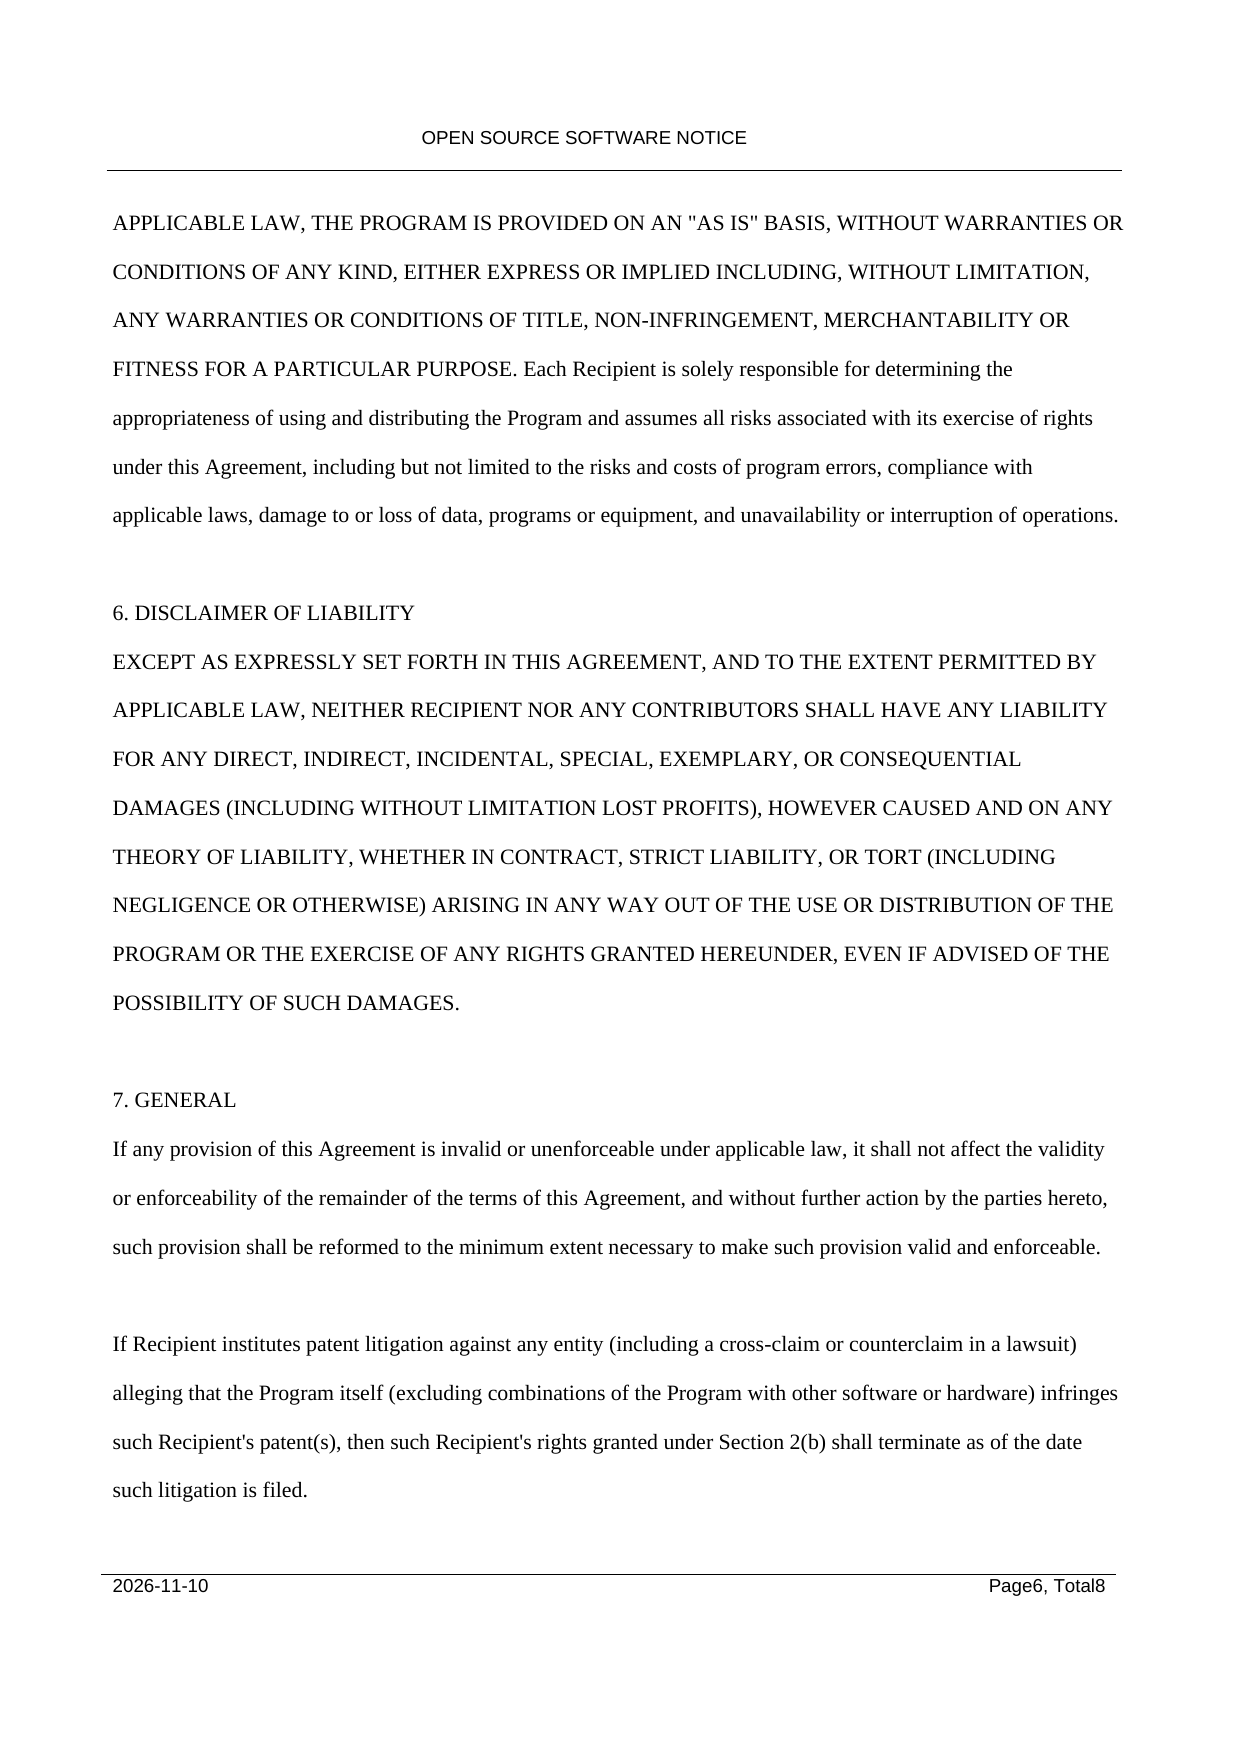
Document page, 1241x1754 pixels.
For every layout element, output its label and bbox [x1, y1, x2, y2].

text [112, 206, 1128, 1506]
